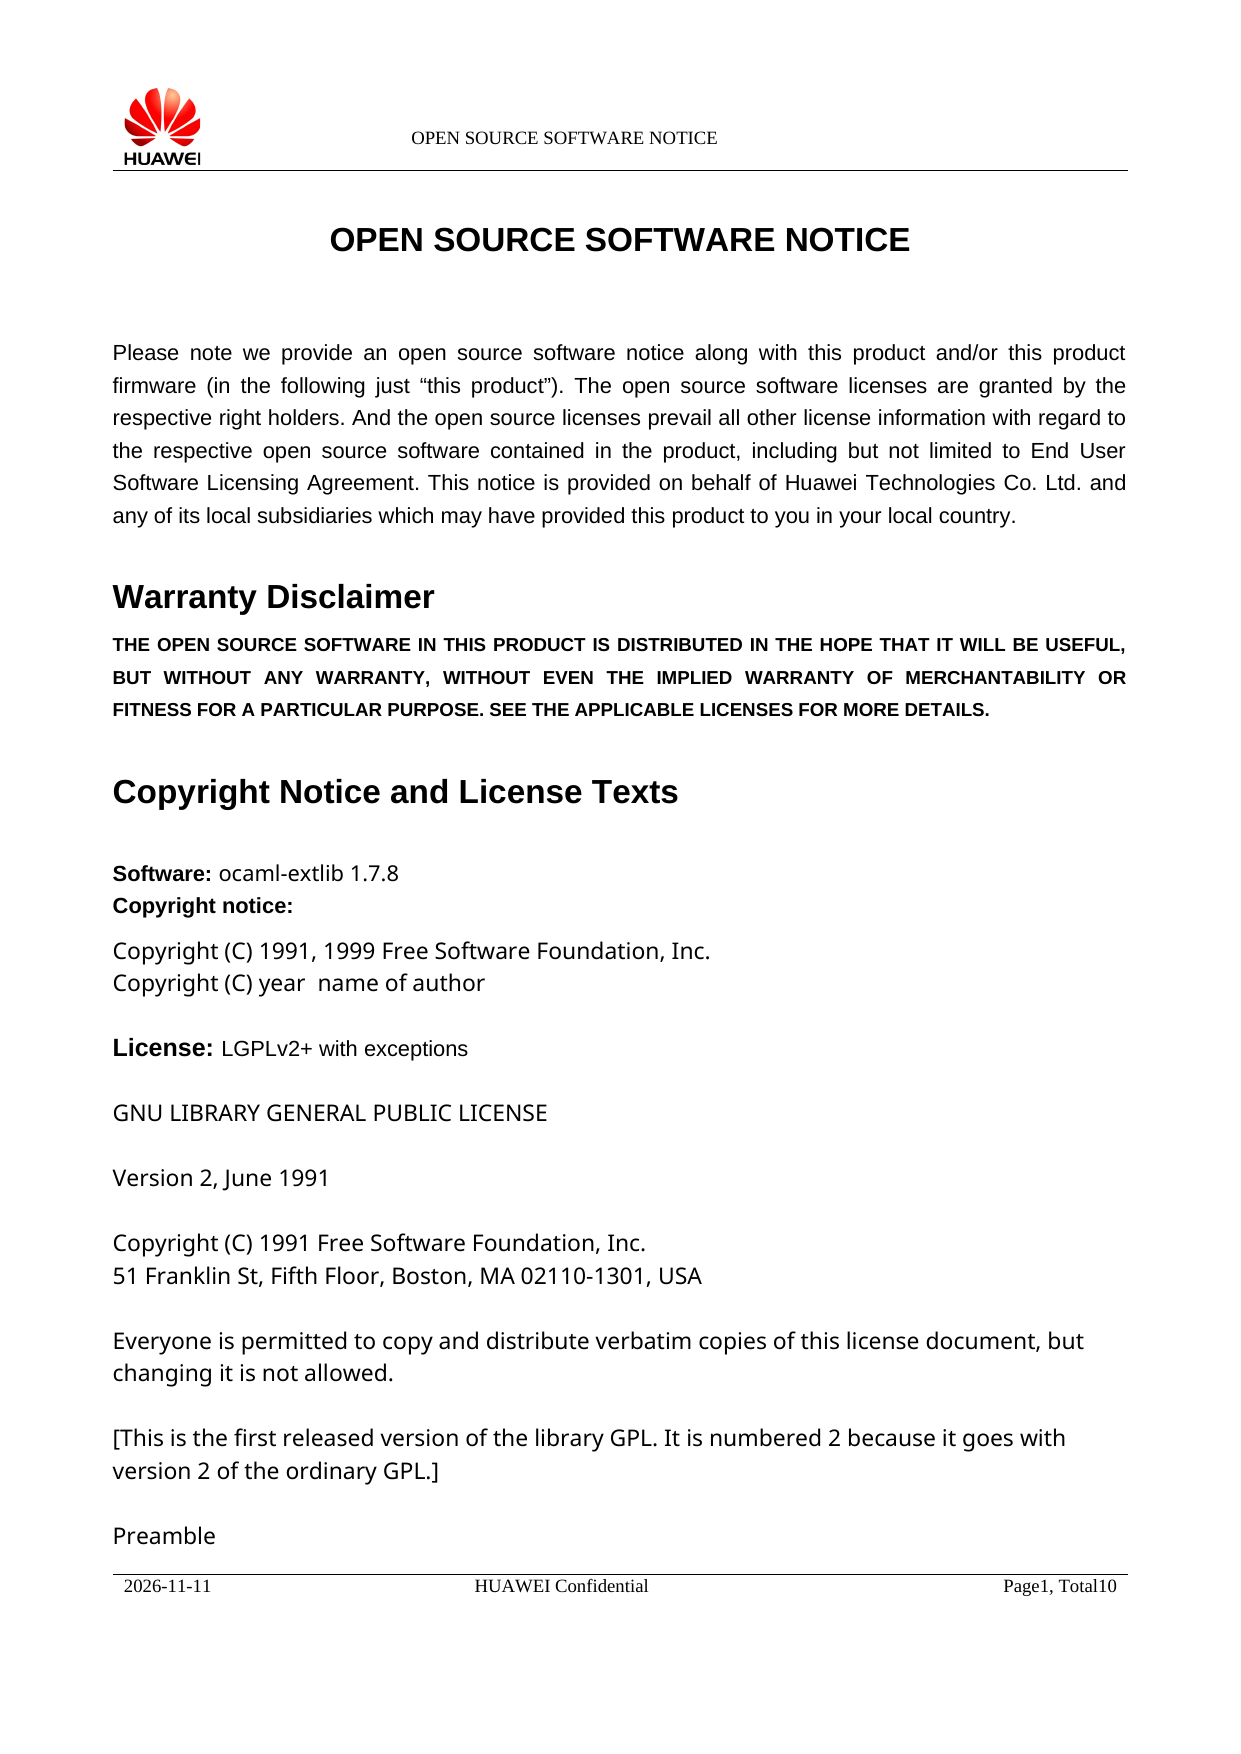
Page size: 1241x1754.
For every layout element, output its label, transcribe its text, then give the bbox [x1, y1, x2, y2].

text Copyright (C) 1991, 1999 Free Software Foundation, Inc. Copyright (C) year name of author [112, 934, 1128, 1031]
text Version 2, June 1991 [112, 1161, 1128, 1194]
text Warranty Disclaimer [112, 564, 1128, 629]
text [This is the first released version of the library GPL. It is numbered 2 because it goes with version 2 of the ordinary GPL.] [112, 1421, 1128, 1486]
text License: LGPLv2+ with exceptions [112, 1031, 1128, 1064]
text GNU LIBRARY GENERAL PUBLIC LICENSE [112, 1096, 1128, 1129]
text Preamble [112, 1519, 1128, 1551]
text Everyone is permitted to copy and distribute verbatim copies of this license document, but changing it is not allowed. [112, 1324, 1128, 1389]
picture [124, 88, 201, 165]
title Software: ocaml-extlib 1.7.8 [112, 856, 1128, 889]
text 51 Franklin St, Fifth Floor, Boston, MA 02110-1301, USA [112, 1259, 1128, 1291]
text The open source software in this product is distributed in the hope that it will be useful, but WITHOUT ANY WARRANTY, without even the implied warranty of MERCHANTABILITY or FITNESS FOR A PARTICULAR PURPOSE. See the applicable licenses for more details. [112, 629, 1128, 726]
text Copyright (C) 1991 Free Software Foundation, Inc. [112, 1226, 1128, 1259]
text Copyright Notice and License Texts [112, 759, 1128, 824]
text Copyright notice: [112, 889, 1128, 921]
text OPEN SOURCE SOFTWARE NOTICE [112, 206, 1128, 271]
text Please note we provide an open source software notice along with this product and/or this product firmware (in the following just “this product”). The open source software licenses are granted by the respective right holders. And the open source licenses prevail all other license information with regard to the respective open source software contained in the product, including but not limited to End User Software Licensing Agreement. This notice is provided on behalf of Huawei Technologies Co. Ltd. and any of its local subsidiaries which may have provided this product to you in your local country. [112, 336, 1128, 531]
